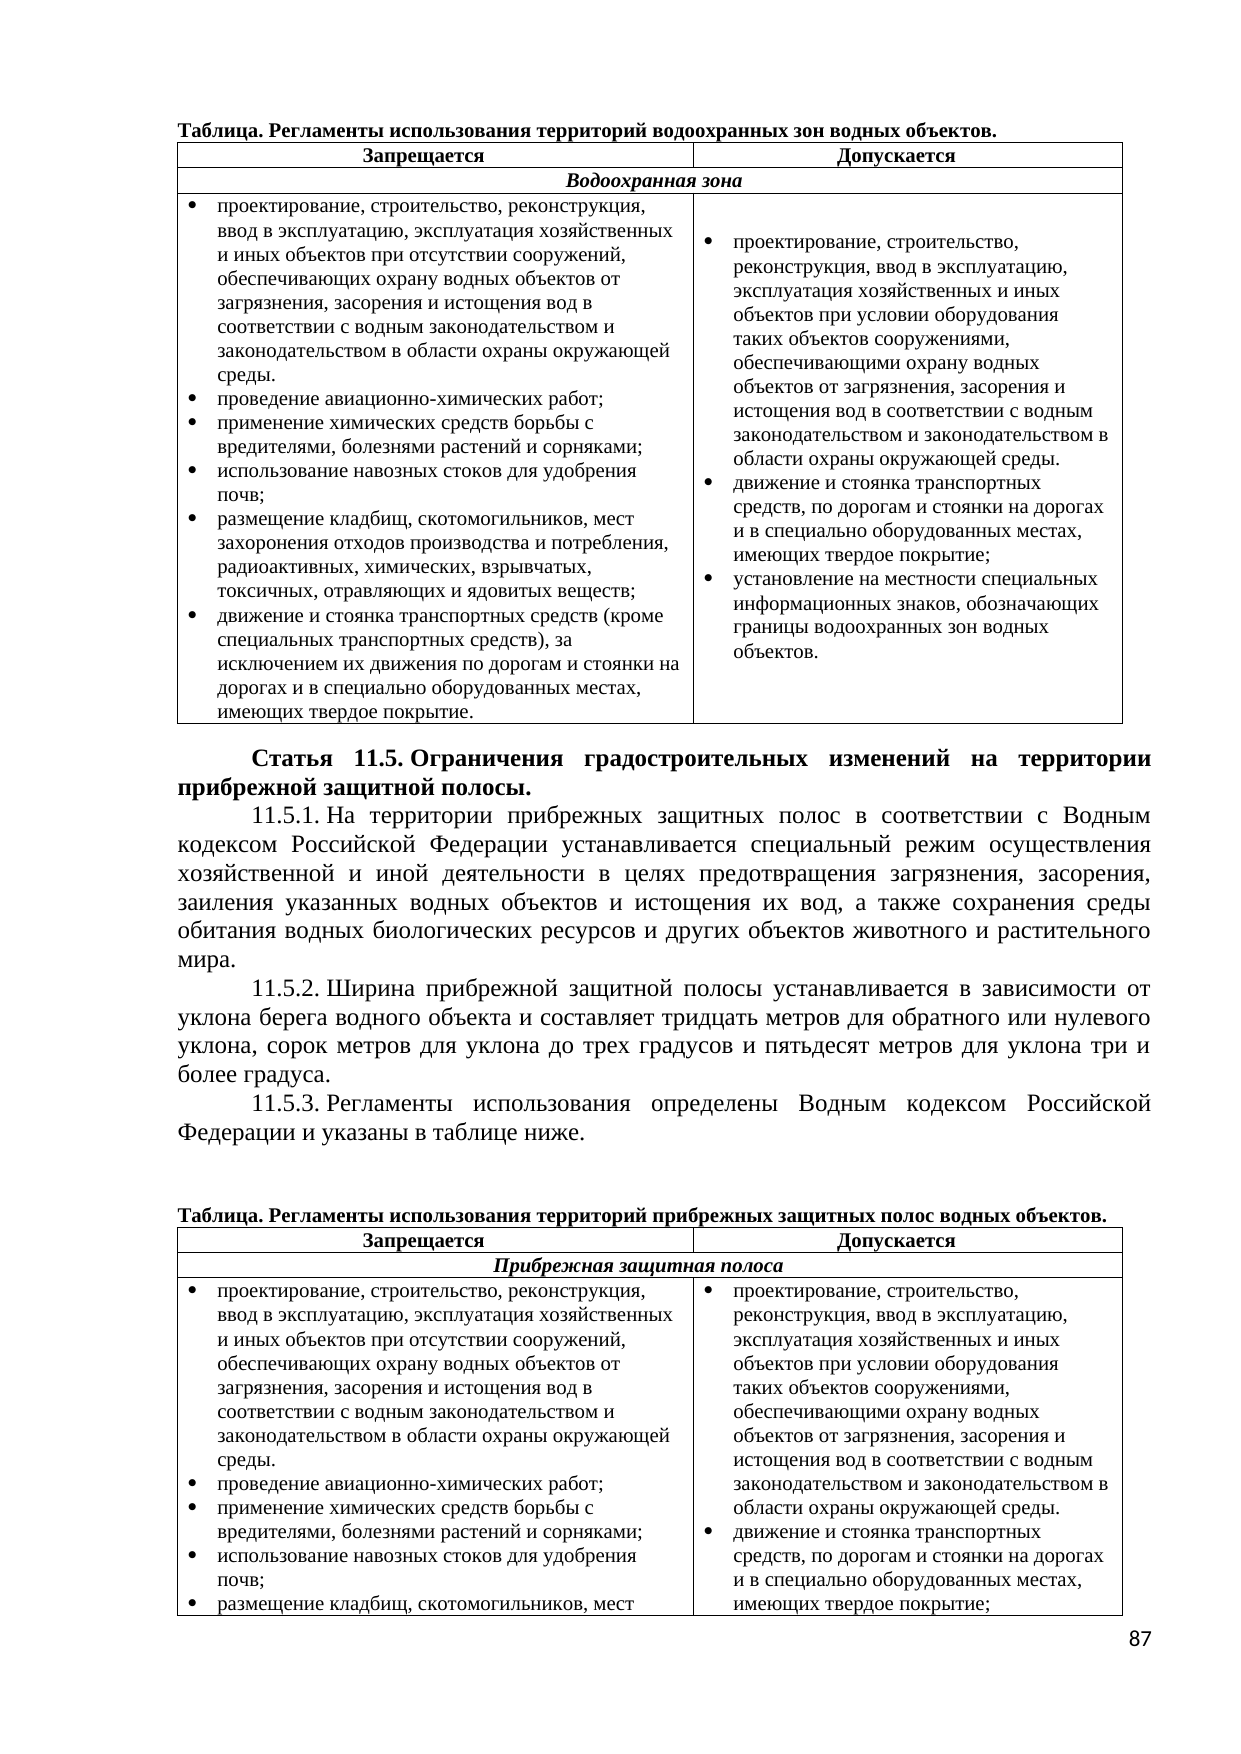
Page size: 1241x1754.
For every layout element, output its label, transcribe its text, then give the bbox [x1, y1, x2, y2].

table_header Запрещается [178, 143, 693, 167]
table_cell проектирование, строительство, реконструкция, ввод в эксплуатацию, эксплуатация хозяйственных и иных объектов при условии оборудования таких объектов сооружениями, обеспечивающими охрану водных объектов от загрязнения, засорения и истощения вод в соответствии с водным законодательством и законодательством в области охраны окружающей среды. движение и стоянка транспортных средств, по дорогам и стоянки на дорогах и в специально оборудованных местах, имеющих твердое покрытие; установление на местности специальных информационных знаков, обозначающих границы водоохранных зон водных объектов. [694, 194, 1122, 723]
table_cell Водоохранная зона [178, 168, 1122, 192]
table_header Допускается [694, 143, 1122, 167]
list Статья 11.5. Ограничения градостроительных изменений на территории прибрежной защитной полосы. [177, 743, 1152, 801]
table_cell проектирование, строительство, реконструкция, ввод в эксплуатацию, эксплуатация хозяйственных и иных объектов при отсутствии сооружений, обеспечивающих охрану водных объектов от загрязнения, засорения и истощения вод в соответствии с водным законодательством и законодательством в области охраны окружающей среды. проведение авиационно-химических работ; применение химических средств борьбы с вредителями, болезнями растений и сорняками; использование навозных стоков для удобрения почв; размещение кладбищ, скотомогильников, мест захоронения отходов производства и потребления, радиоактивных, химических, взрывчатых, токсичных, отравляющих и ядовитых веществ; движение и стоянка транспортных средств (кроме специальных транспортных средств), за исключением их движения по дорогам и стоянки на дорогах и в специально оборудованных местах, имеющих твердое покрытие. [178, 194, 693, 723]
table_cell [694, 1278, 1122, 1615]
text 11.5.3. Регламенты использования определены Водным кодексом Российской Федерации и указаны в таблице ниже. [177, 1088, 1152, 1146]
table_header Запрещается [178, 1228, 693, 1252]
text Таблица. Регламенты использования территорий прибрежных защитных полос водных объектов. [177, 1203, 1124, 1227]
text 11.5.2. Ширина прибрежной защитной полосы устанавливается в зависимости от уклона берега водного объекта и составляет тридцать метров для обратного или нулевого уклона, сорок метров для уклона до трех градусов и пятьдесят метров для уклона три и более градуса. [177, 973, 1152, 1088]
text Таблица. Регламенты использования территорий водоохранных зон водных объектов. [177, 118, 1124, 142]
text 11.5.1. На территории прибрежных защитных полос в соответствии с Водным кодексом Российской Федерации устанавливается специальный режим осуществления хозяйственной и иной деятельности в целях предотвращения загрязнения, засорения, заиления указанных водных объектов и истощения их вод, а также сохранения среды обитания водных биологических ресурсов и других объектов животного и растительного мира. [177, 801, 1152, 973]
table_header Допускается [694, 1228, 1122, 1252]
table_cell Прибрежная защитная полоса [178, 1253, 1122, 1277]
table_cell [178, 1278, 693, 1615]
